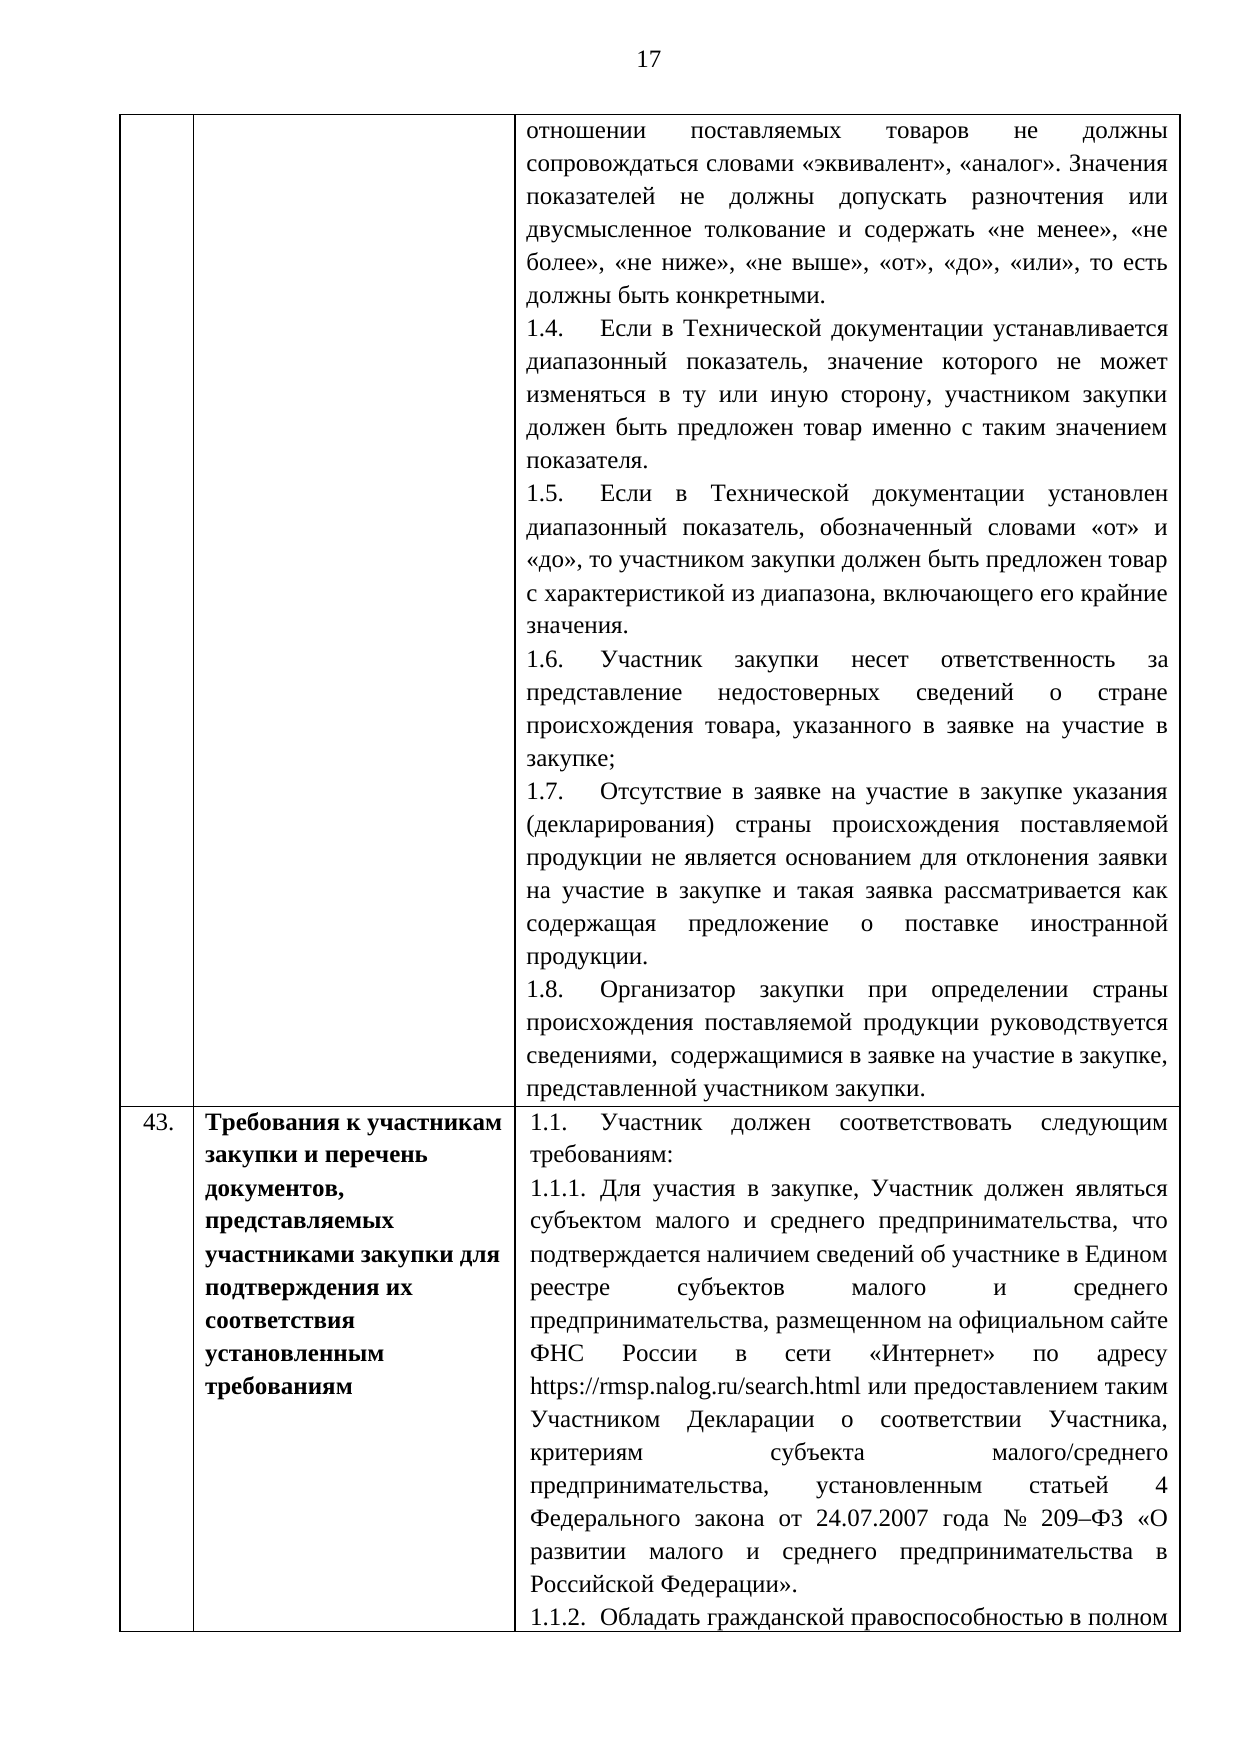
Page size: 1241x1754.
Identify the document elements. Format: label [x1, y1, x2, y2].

table_cell [516, 115, 1179, 1106]
table_cell [516, 1107, 1179, 1631]
table_cell [194, 115, 514, 1106]
table_cell [121, 115, 193, 1106]
table_cell [194, 1107, 514, 1631]
table_cell [121, 1107, 193, 1631]
